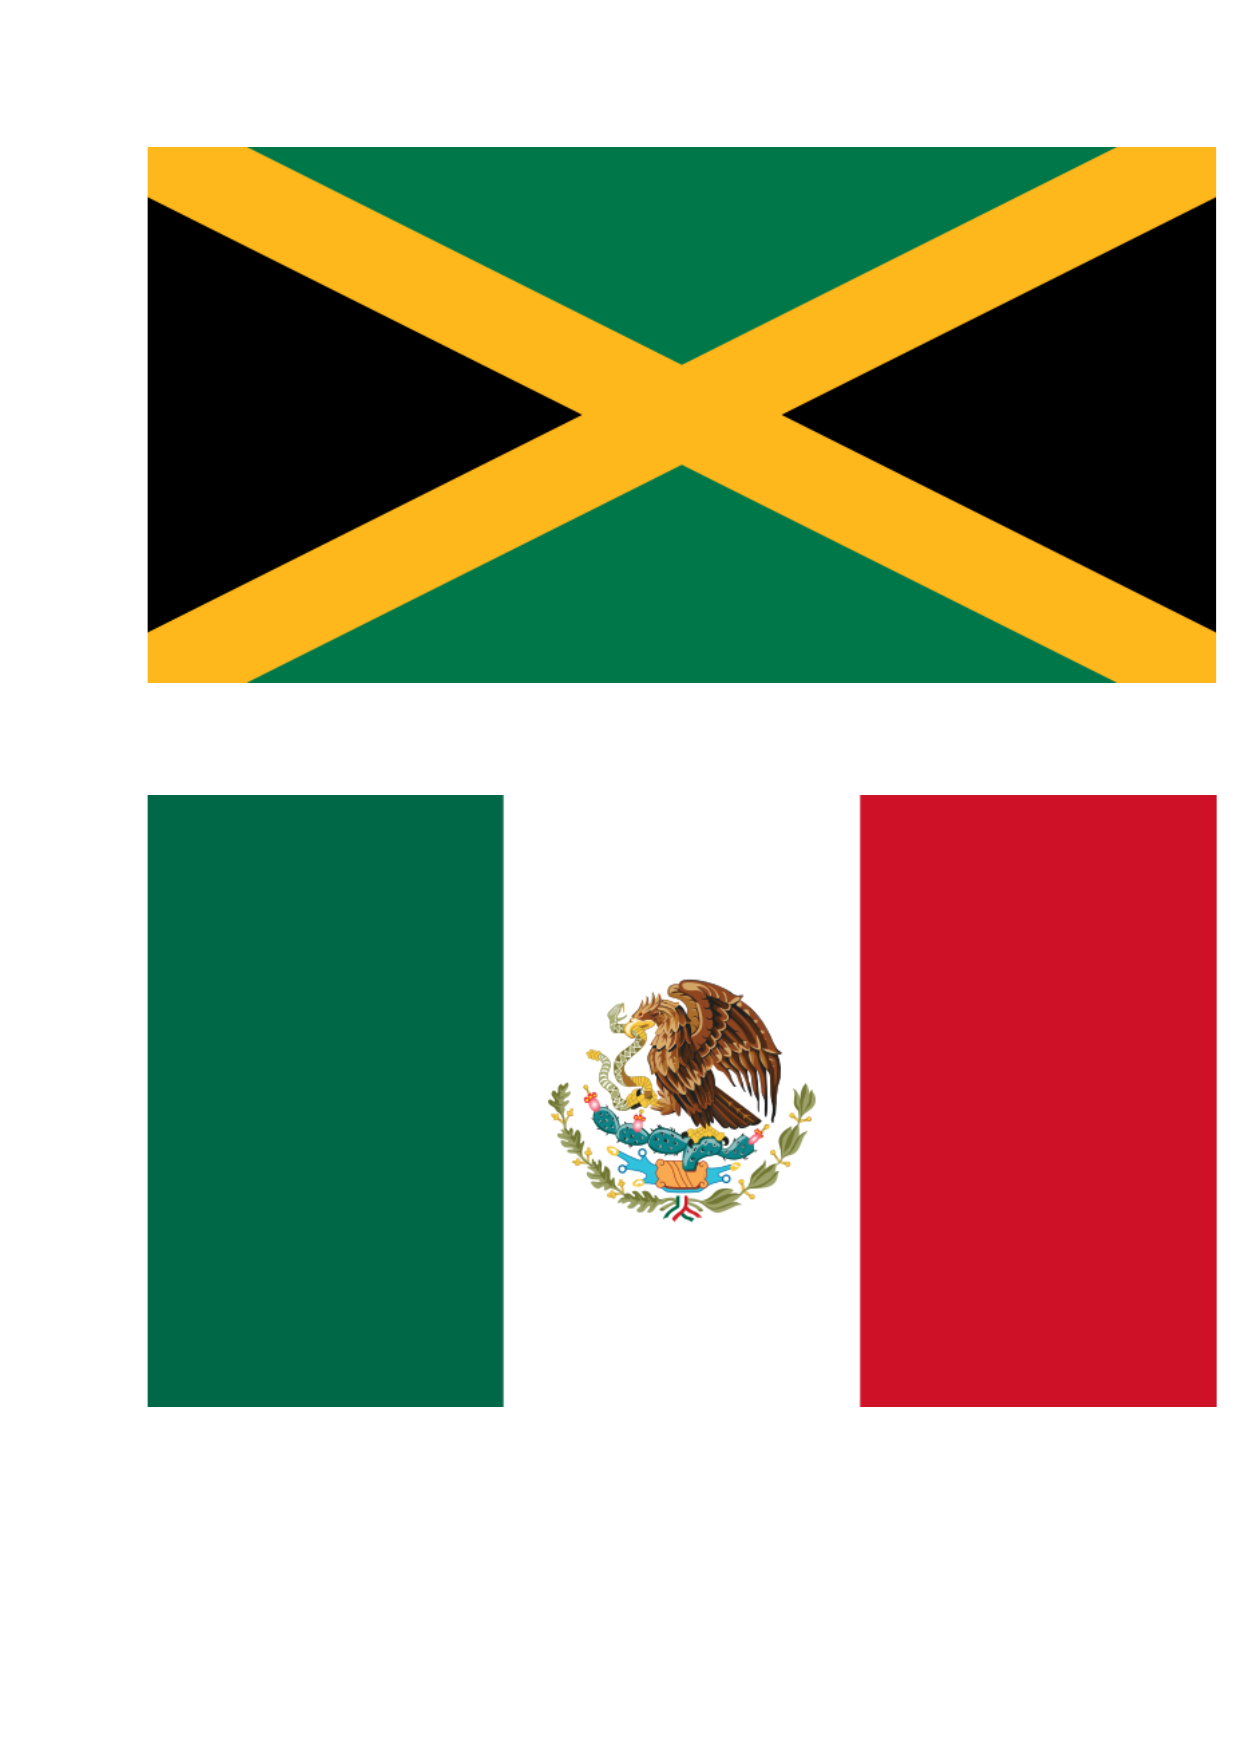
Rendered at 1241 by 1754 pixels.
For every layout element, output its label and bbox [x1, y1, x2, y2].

picture [147, 147, 1217, 683]
picture [147, 795, 1217, 1407]
